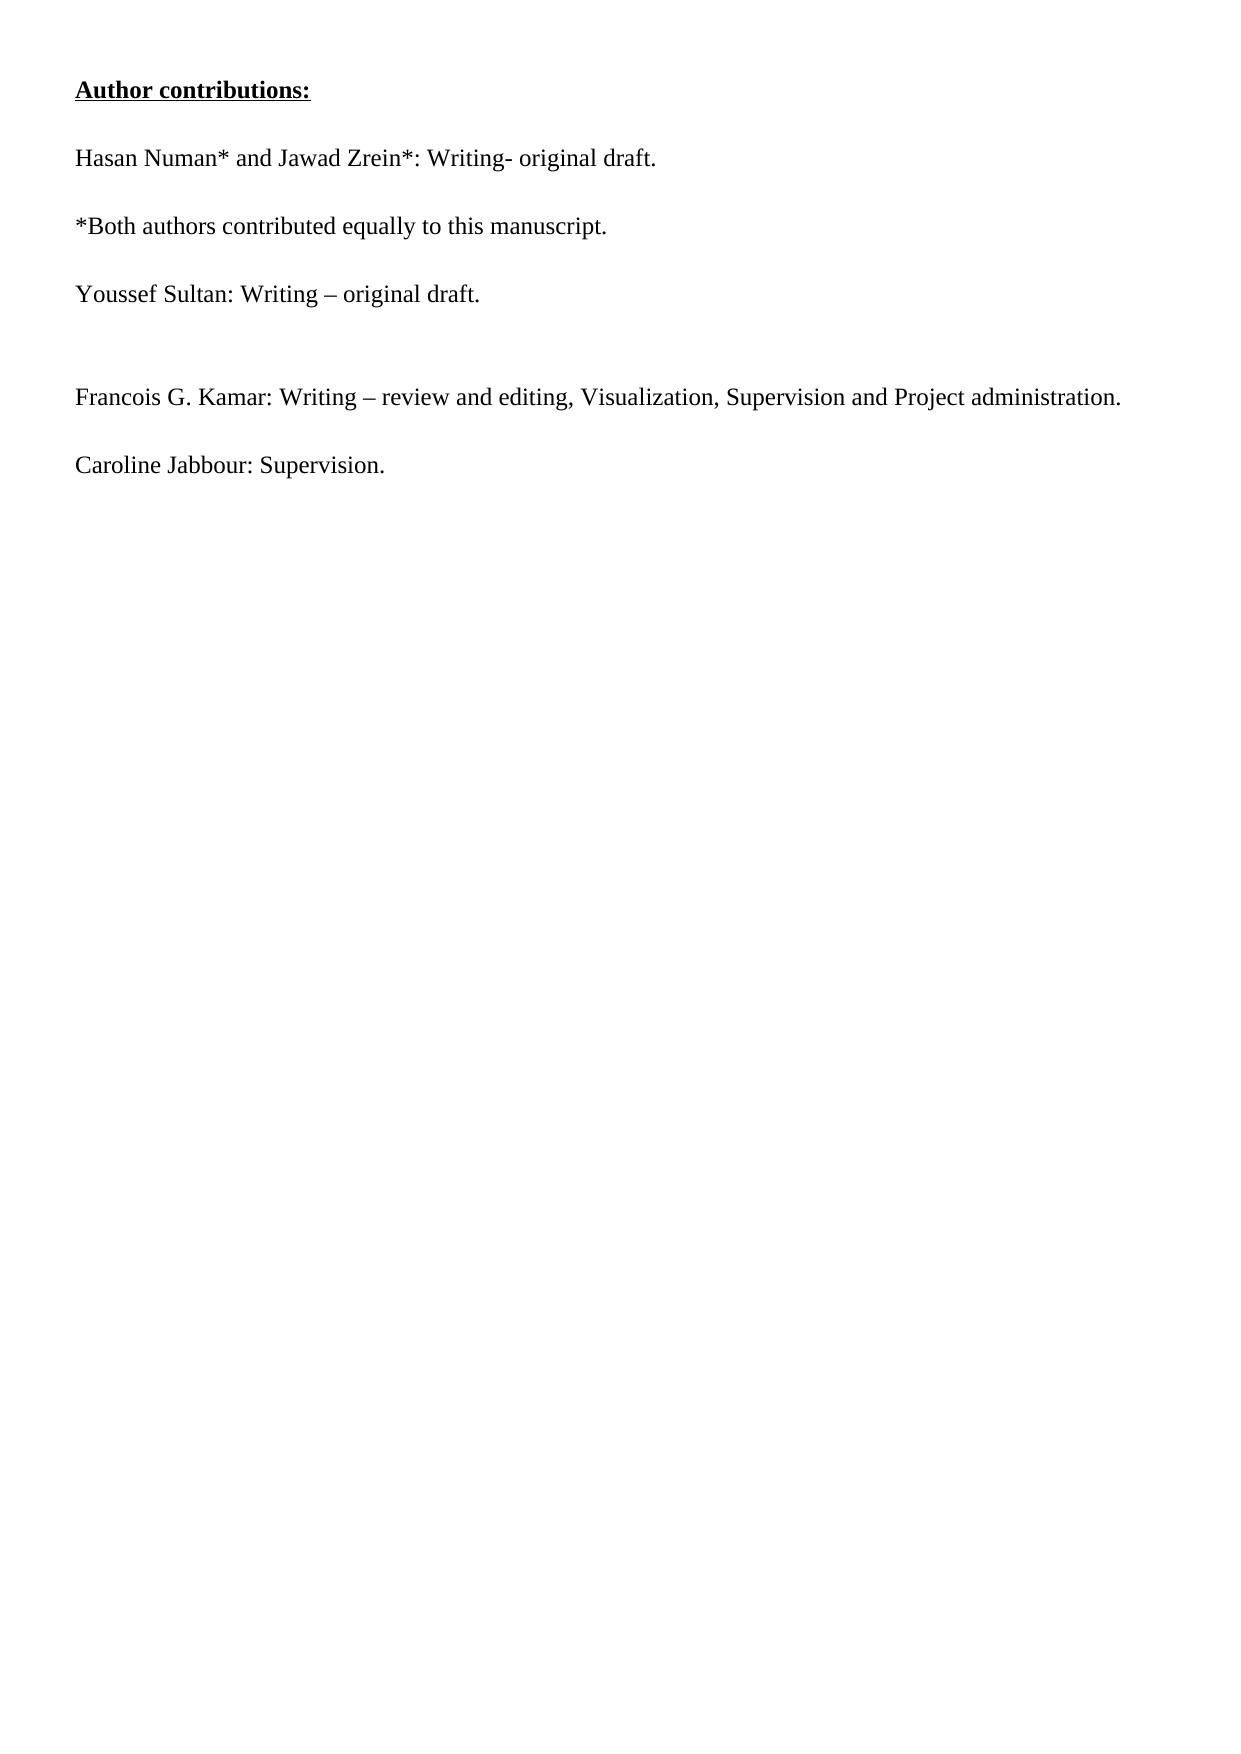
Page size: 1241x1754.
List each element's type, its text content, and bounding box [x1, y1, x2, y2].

text Francois G. Kamar: Writing – review and editing, Visualization, Supervision and Project administration. [75, 382, 1165, 411]
subtitle *Both authors contributed equally to this manuscript. [75, 211, 1165, 240]
subtitle Author contributions: [75, 75, 1165, 104]
subtitle Caroline Jabbour: Supervision. [75, 450, 1165, 479]
subtitle Youssef Sultan: Writing – original draft. [75, 279, 1165, 308]
subtitle Hasan Numan* and Jawad Zrein*: Writing- original draft. [75, 143, 1165, 172]
